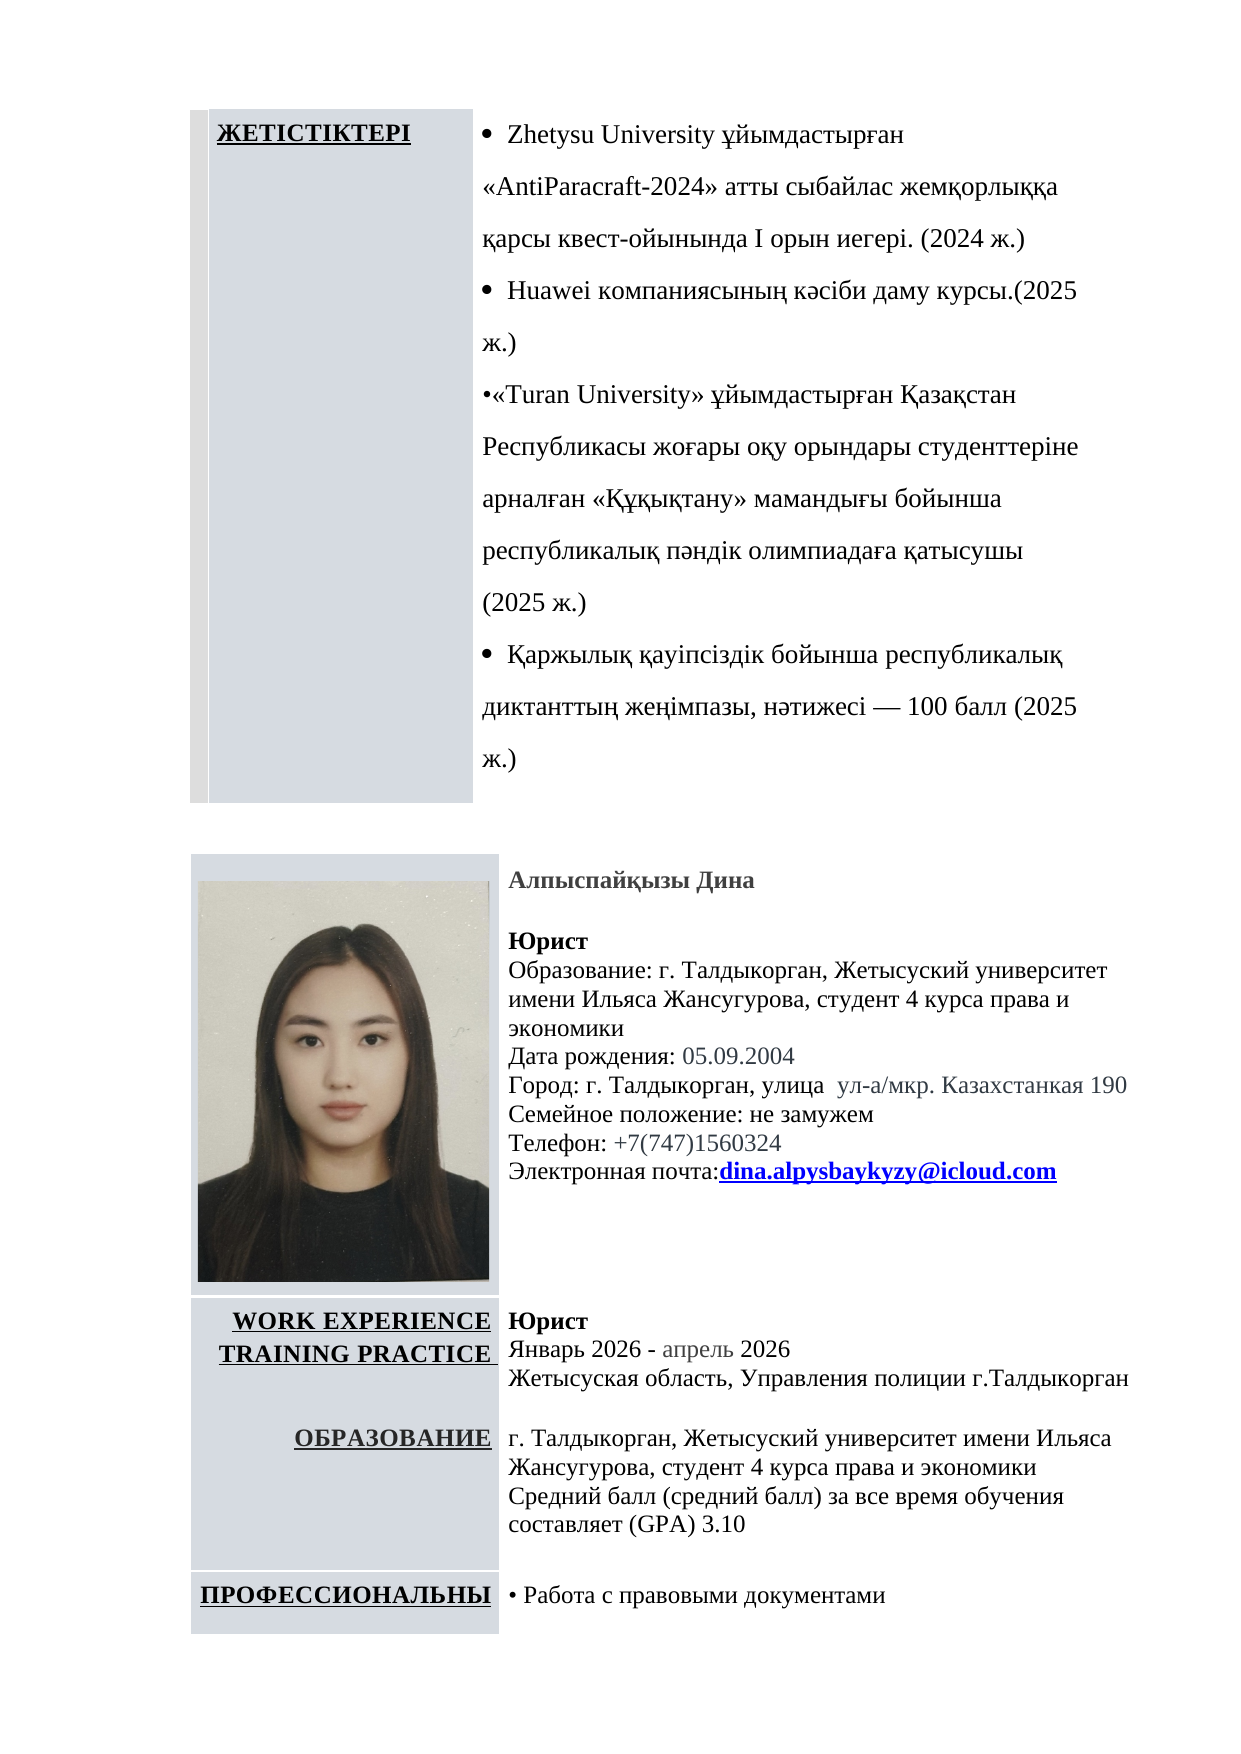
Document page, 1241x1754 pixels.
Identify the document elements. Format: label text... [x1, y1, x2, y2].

table_header Алпыспайқызы Дина Юрист Образование: г. Талдыкорган, Жетысуский университет имени Ильяса Жансугурова, студент 4 курса права и экономики Дата рождения: 05.09.2004 Город: г. Талдыкорган, улица ул-а/мкр. Казахстанкая 190 Семейное положение: не замужем Телефон: +7(747)1560324 Электронная почта:dina.alpysbaykyzy@icloud.com [501, 856, 1154, 1295]
picture [197, 881, 490, 1282]
table_header [191, 854, 499, 1295]
table_cell ОБРАЗОВАНИЕ [191, 1413, 499, 1570]
table_cell [190, 110, 208, 803]
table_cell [191, 1572, 499, 1634]
table_cell ЖЕТІСТІКТЕРІ [209, 109, 473, 803]
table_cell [501, 1572, 1154, 1634]
table_cell г. Талдыкорган, Жетысуский университет имени Ильяса Жансугурова, студент 4 курса права и экономики Средний балл (средний балл) за все время обучения составляет (GPA) 3.10 [501, 1415, 1154, 1570]
table_cell · Zhetysu University ұйымдастырған «AntiParacraft-2024» атты сыбайлас жемқорлыққа қарсы квест-ойынында І орын иегері. (2024 ж.) · Huawei компаниясының кәсіби даму курсы.(2025 ж.) •«Turan University» ұйымдастырған Қазақстан Республикасы жоғары оқу орындары студенттеріне арналған «Құқықтану» мамандығы бойынша республикалық пәндік олимпиадаға қатысушы (2025 ж.) · Қаржылық қауіпсіздік бойынша республикалық диктанттың жеңімпазы, нәтижесі — 100 балл (2025 ж.) [474, 110, 1162, 803]
table_cell Юрист Январь 2026 - апрель 2026 Жетысуская область, Управления полиции г.Талдыкорган [501, 1298, 1154, 1413]
table_cell WORK EXPERIENCE TRAINING PRACTICE [191, 1298, 499, 1413]
